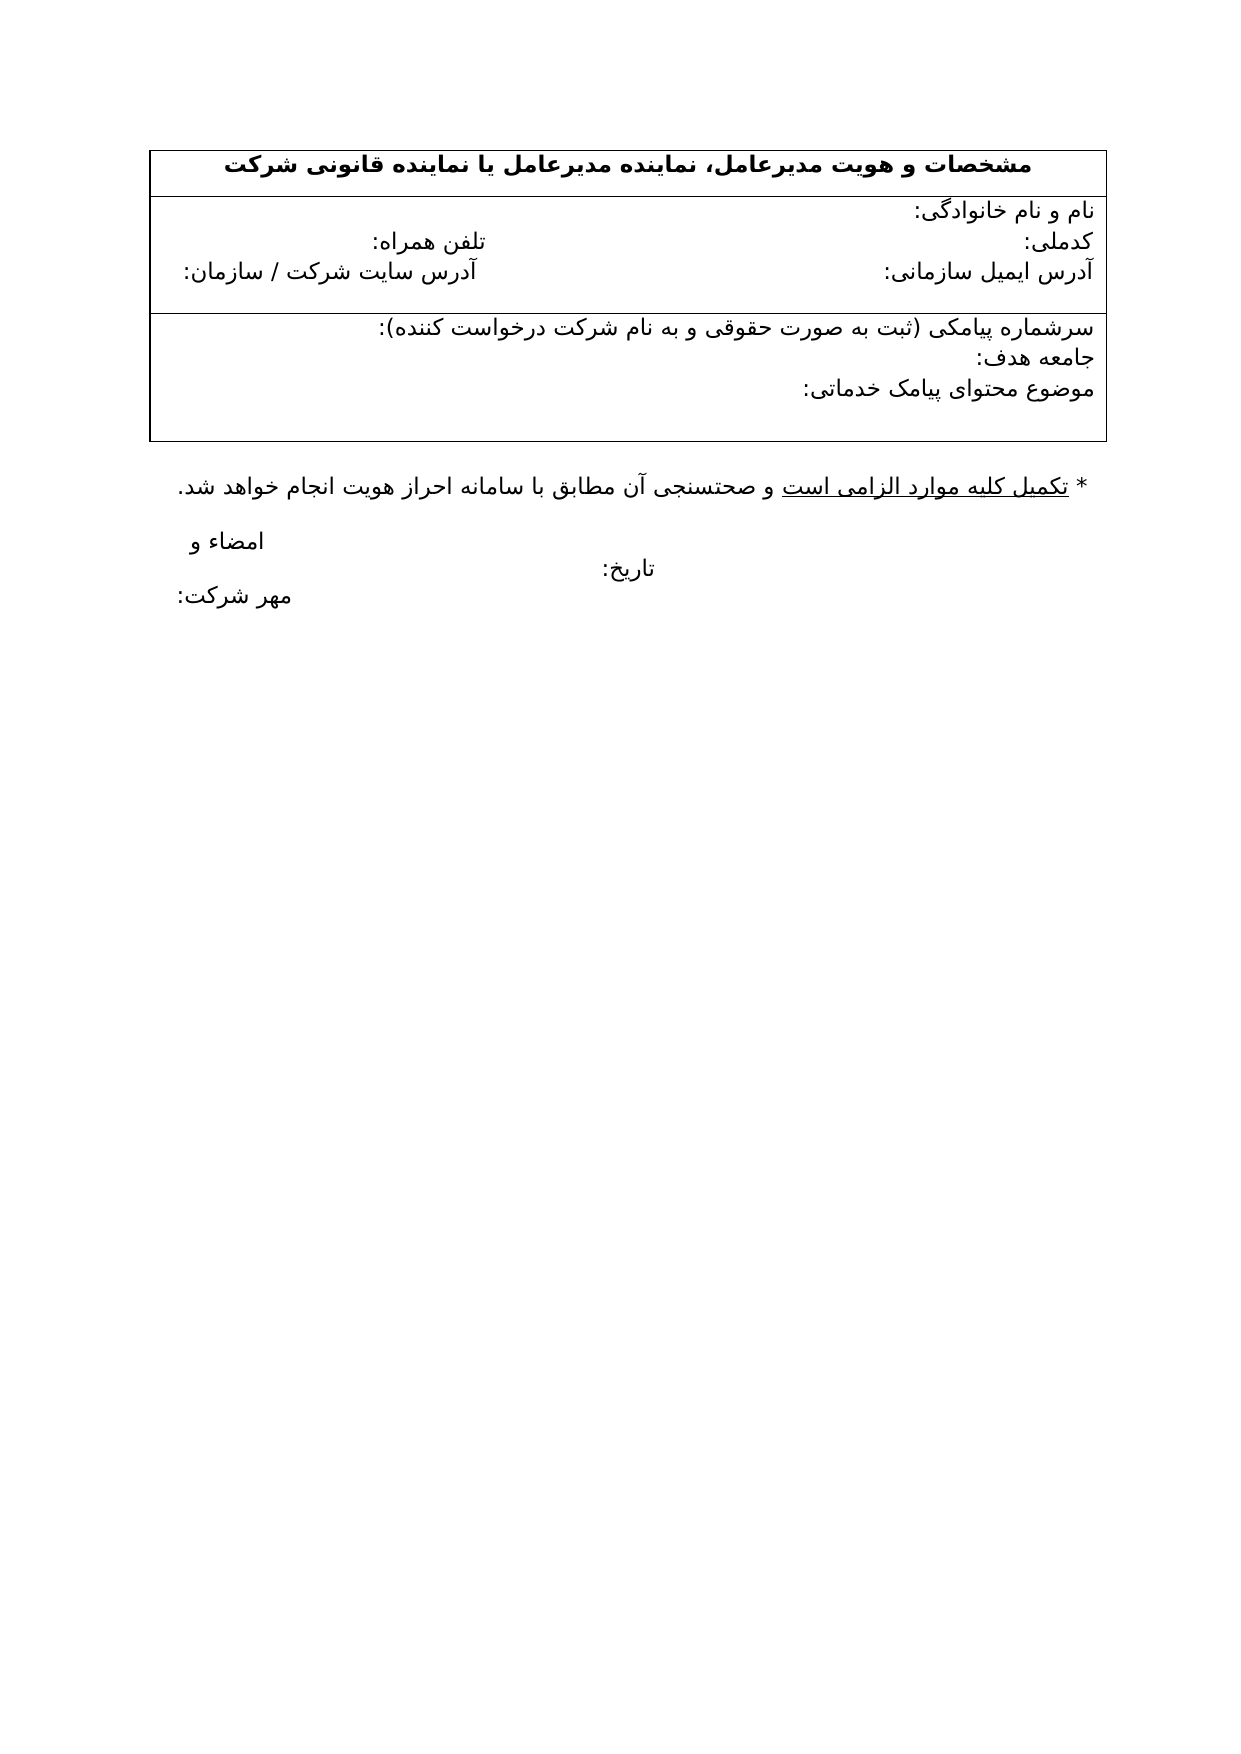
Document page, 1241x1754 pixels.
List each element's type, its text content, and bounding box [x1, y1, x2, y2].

table_header مشخصات و هویت مدیرعامل، نماینده مدیرعامل یا نماینده قانونی شرکت [151, 151, 1106, 196]
text مهر شرکت: [169, 582, 1087, 608]
table_cell نام و نام خانوادگی: کدملی: تلفن همراه: آدرس ایمیل سازمانی: آدرس سایت شرکت / سازمان: [151, 197, 1106, 313]
table_cell سرشماره پیامکی (ثبت به صورت حقوقی و به نام شرکت درخواست کننده): جامعه هدف: موضوع محتوای پیامک خدماتی: [151, 314, 1106, 441]
text * تکمیل کلیه موارد الزامی است و صحتسنجی آن مطابق با سامانه احراز هویت انجام خواهد شد. [169, 473, 1087, 500]
text امضاء و تاریخ: [169, 528, 1087, 582]
